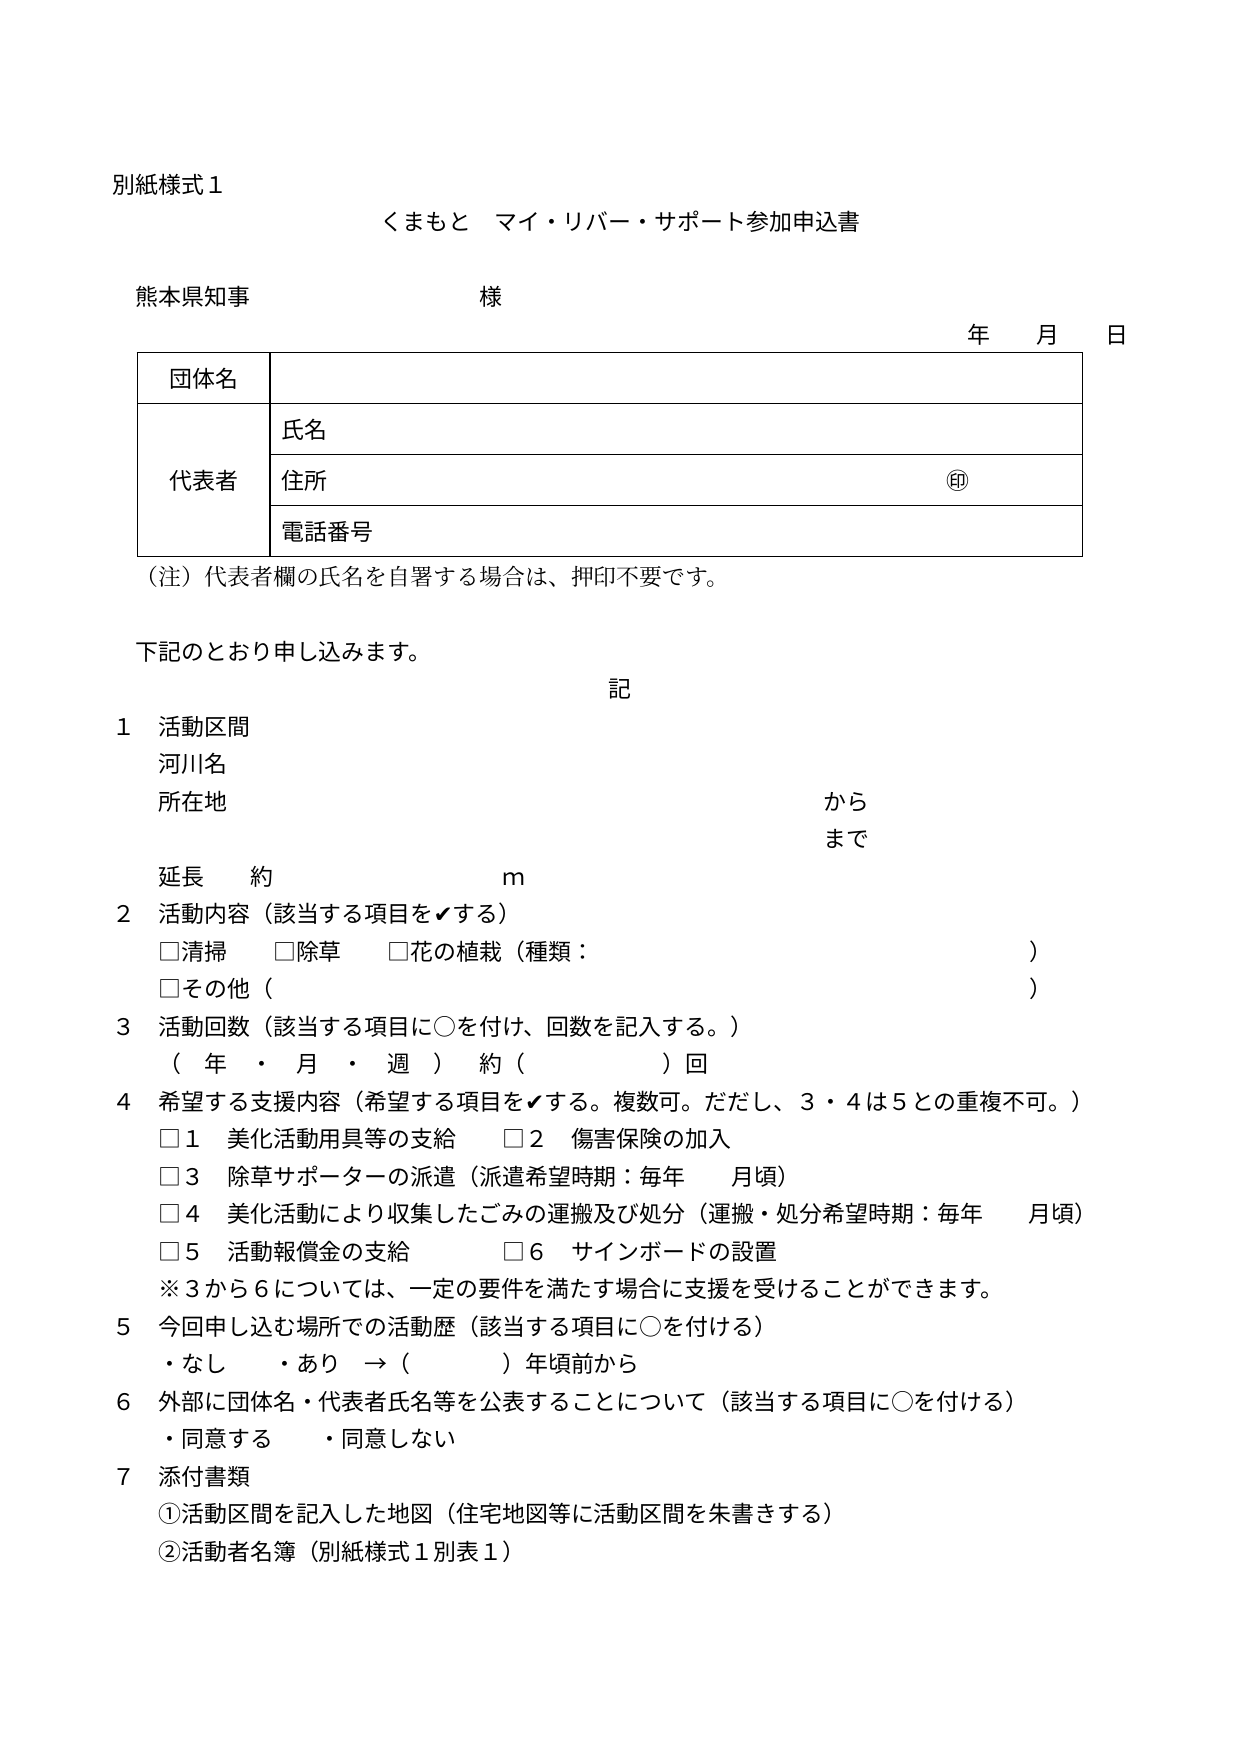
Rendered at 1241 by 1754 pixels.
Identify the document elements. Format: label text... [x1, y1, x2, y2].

text ２ 活動内容（該当する項目を✔する） [112, 894, 1128, 932]
table_header 団体名 [138, 353, 269, 403]
text ①活動区間を記入した地図（住宅地図等に活動区間を朱書きする） [112, 1494, 1128, 1532]
text ７ 添付書類 [112, 1457, 1128, 1494]
text まで [112, 819, 1128, 857]
text ４ 希望する支援内容（希望する項目を✔する。複数可。だだし、３・４は５との重複不可。） [112, 1082, 1128, 1119]
text □３ 除草サポーターの派遣（派遣希望時期：毎年 月頃） [112, 1157, 1128, 1194]
text □５ 活動報償金の支給 □６ サインボードの設置 [112, 1232, 1128, 1269]
text 別紙様式１ [112, 164, 1128, 202]
text １ 活動区間 [112, 707, 1128, 744]
text □４ 美化活動により収集したごみの運搬及び処分（運搬・処分希望時期：毎年 月頃） [112, 1194, 1128, 1232]
table_header [271, 353, 1082, 403]
text ３ 活動回数（該当する項目に○を付け、回数を記入する。） [112, 1007, 1128, 1044]
text ・なし ・あり →（ ）年頃前から [112, 1344, 1128, 1382]
text 延長 約 ｍ [112, 857, 1128, 894]
subtitle 記 [112, 669, 1128, 707]
text ※３から６については、一定の要件を満たす場合に支援を受けることができます。 [112, 1269, 1128, 1307]
table_cell 氏名 [271, 404, 1082, 454]
table_cell 電話番号 [271, 506, 1082, 556]
text 熊本県知事 様 [112, 277, 1128, 314]
text 下記のとおり申し込みます。 [112, 632, 1128, 669]
table_cell 代表者 [138, 404, 269, 556]
text 年 月 日 [112, 314, 1128, 352]
text ５ 今回申し込む場所での活動歴（該当する項目に○を付ける） [112, 1307, 1128, 1344]
table_cell 住所 ㊞ [271, 455, 1082, 505]
text （ 年 ・ 月 ・ 週 ） 約（ ）回 [112, 1044, 1128, 1082]
text くまもと マイ・リバー・サポート参加申込書 [112, 202, 1128, 239]
text ・同意する ・同意しない [112, 1419, 1128, 1457]
text （注）代表者欄の氏名を自署する場合は、押印不要です。 [112, 557, 1128, 594]
text 河川名 [112, 744, 1128, 782]
text ６ 外部に団体名・代表者氏名等を公表することについて（該当する項目に○を付ける） [112, 1382, 1128, 1419]
text □清掃 □除草 □花の植栽（種類： ） [112, 932, 1128, 969]
text 所在地 から [112, 782, 1128, 819]
text ②活動者名簿（別紙様式１別表１） [112, 1532, 1128, 1569]
text □１ 美化活動用具等の支給 □２ 傷害保険の加入 [112, 1119, 1128, 1157]
text □その他（ ） [112, 969, 1128, 1007]
